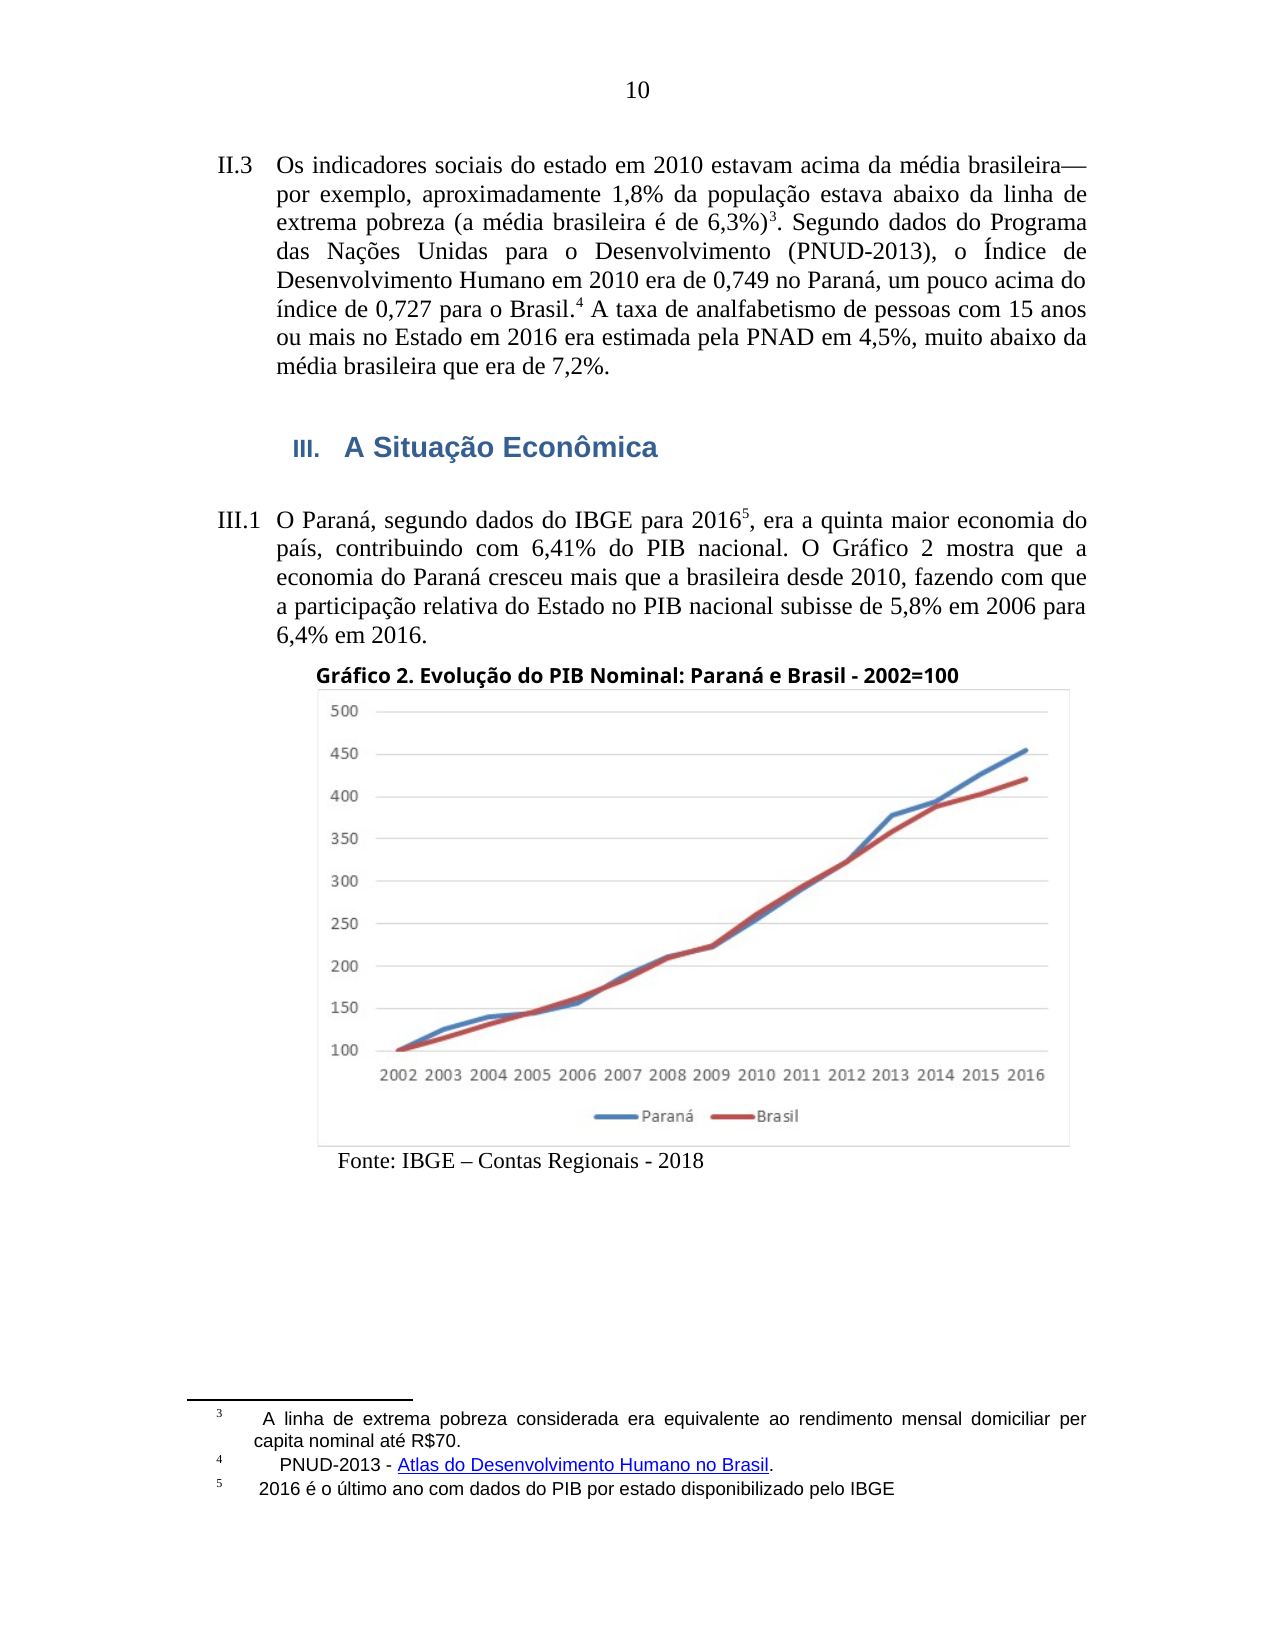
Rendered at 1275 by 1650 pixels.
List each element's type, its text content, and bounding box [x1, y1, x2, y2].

picture [317, 689, 1070, 1147]
list O Paraná, segundo dados do IBGE para 2016, era a quinta maior economia do país, contribuindo com 6,41% do PIB nacional. O Gráfico 2 mostra que a economia do Paraná cresceu mais que a brasileira desde 2010, fazendo com que a participação relativa do Estado no PIB nacional subisse de 5,8% em 2006 para 6,4% em 2016. [217, 505, 1087, 648]
text Gráfico 2. Evolução do PIB Nominal: Paraná e Brasil - 2002=100 [187, 661, 1087, 689]
text Fonte: IBGE – Contas Regionais - 2018 [276, 1147, 1087, 1173]
subtitle A Situação Econômica [276, 430, 1087, 463]
list Os indicadores sociais do estado em 2010 estavam acima da média brasileira—por exemplo, aproximadamente 1,8% da população estava abaixo da linha de extrema pobreza (a média brasileira é de 6,3%). Segundo dados do Programa das Nações Unidas para o Desenvolvimento (PNUD-2013), o Índice de Desenvolvimento Humano em 2010 era de 0,749 no Paraná, um pouco acima do índice de 0,727 para o Brasil. A taxa de analfabetismo de pessoas com 15 anos ou mais no Estado em 2016 era estimada pela PNAD em 4,5%, muito abaixo da média brasileira que era de 7,2%. [217, 150, 1087, 380]
